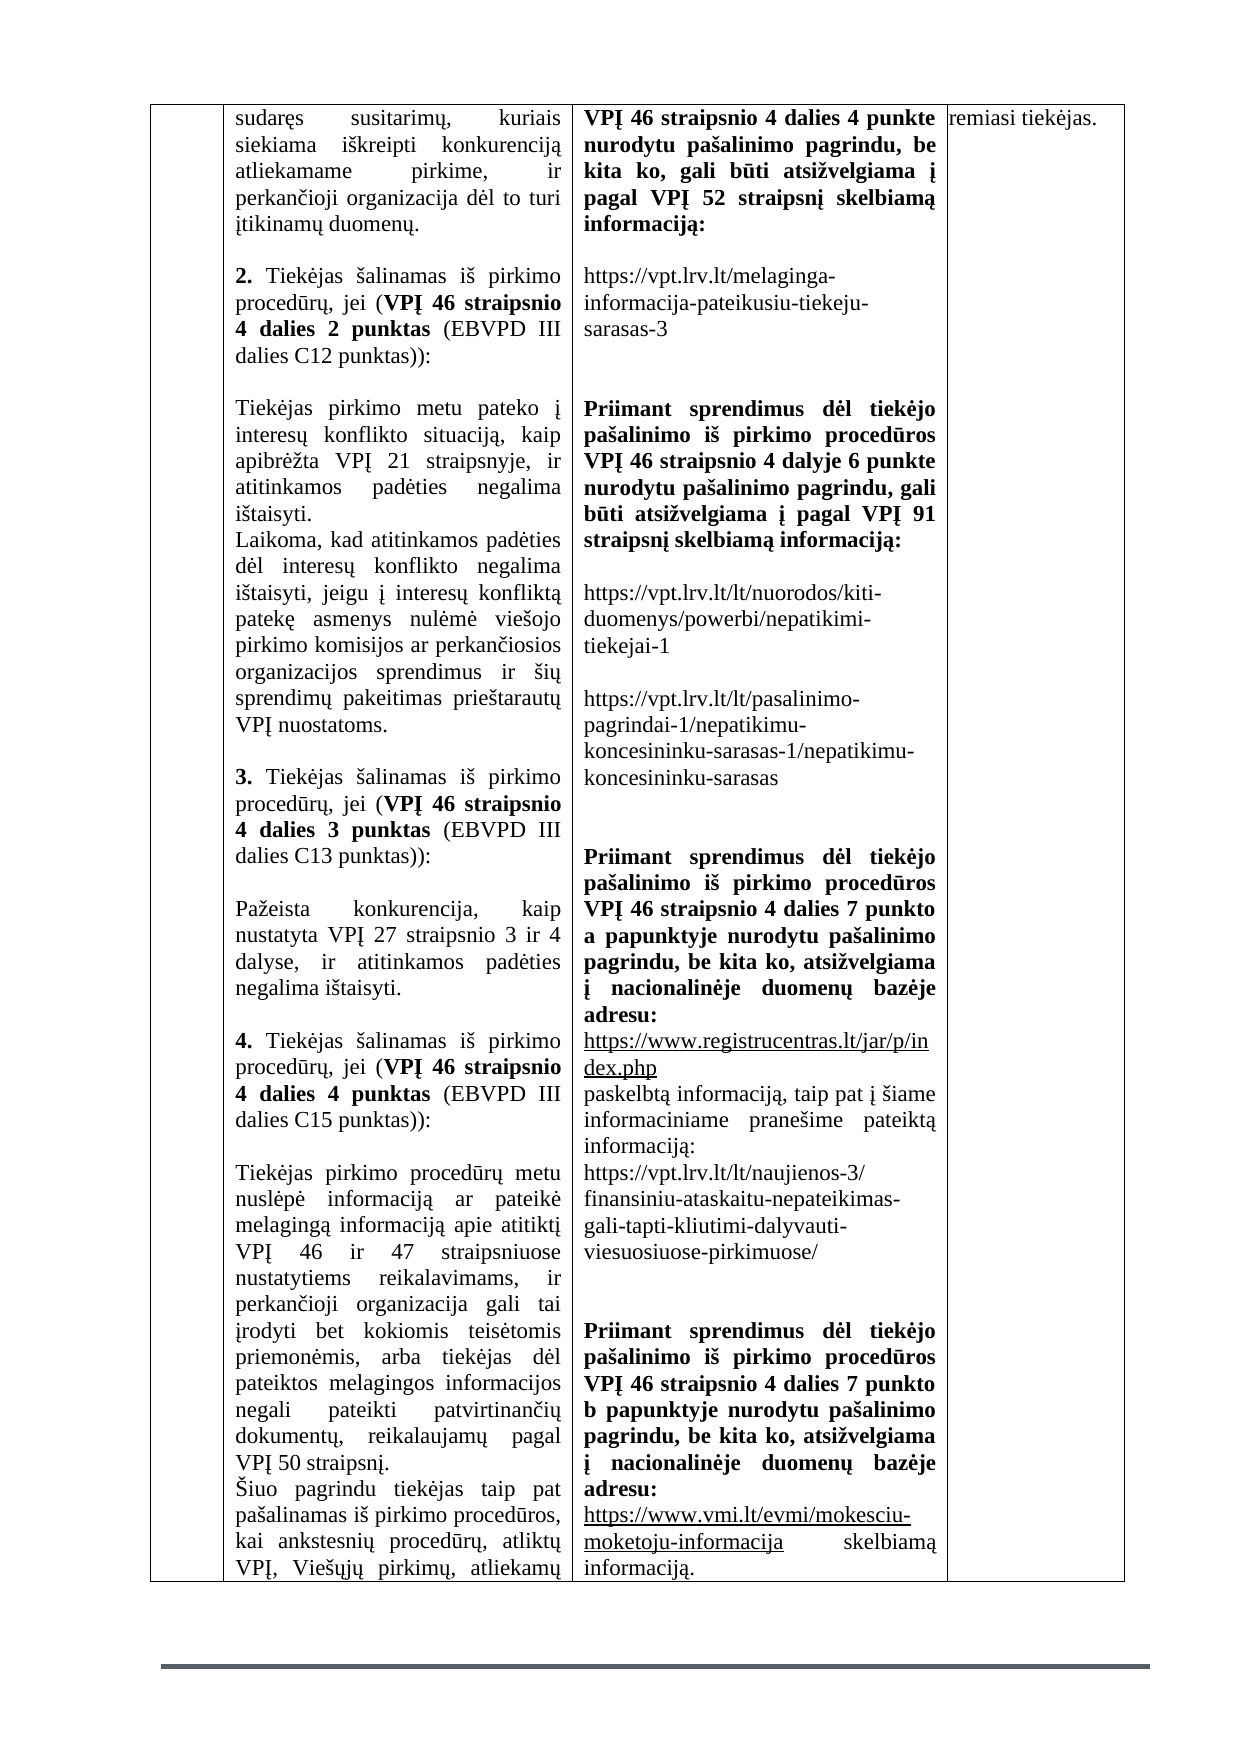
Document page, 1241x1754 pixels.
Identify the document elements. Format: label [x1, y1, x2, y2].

table_cell [573, 105, 947, 1581]
table_cell [224, 105, 572, 1581]
table_cell [948, 105, 1124, 1581]
table_cell [151, 105, 223, 1581]
